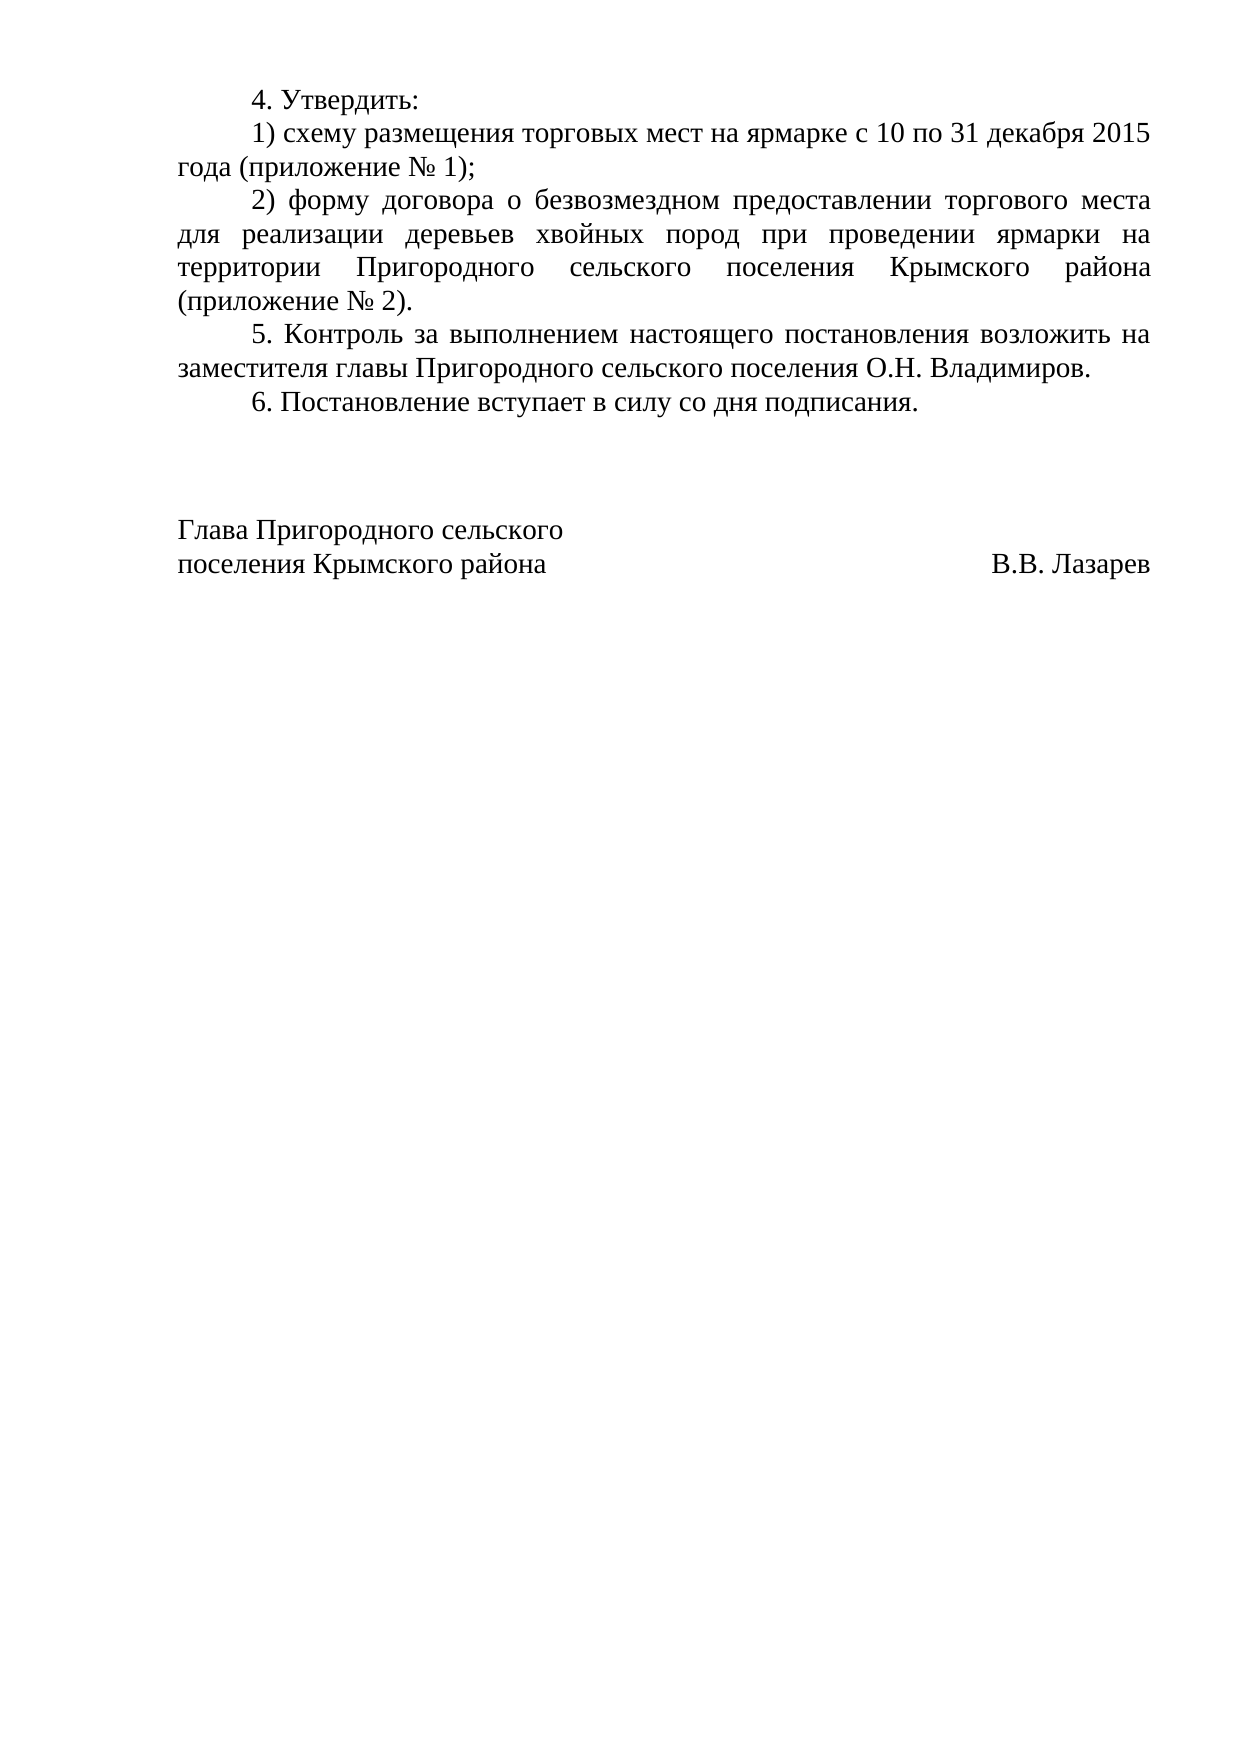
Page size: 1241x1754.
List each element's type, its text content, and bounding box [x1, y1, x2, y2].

text 2) форму договора о безвозмездном предоставлении торгового места для реализации деревьев хвойных пород при проведении ярмарки на территории Пригородного сельского поселения Крымского района (приложение № 2). [177, 182, 1152, 317]
text 5. Контроль за выполнением настоящего постановления возложить на заместителя главы Пригородного сельского поселения О.Н. Владимиров. [177, 317, 1152, 384]
text 4. Утвердить: [177, 82, 1152, 115]
text 6. Постановление вступает в силу со дня подписания. [177, 384, 1152, 417]
text 1) схему размещения торговых мест на ярмарке с 10 по 31 декабря 2015 года (приложение № 1); [177, 115, 1152, 182]
text Глава Пригородного сельского [177, 512, 1152, 546]
text поселения Крымского района В.В. Лазарев [177, 546, 1152, 579]
